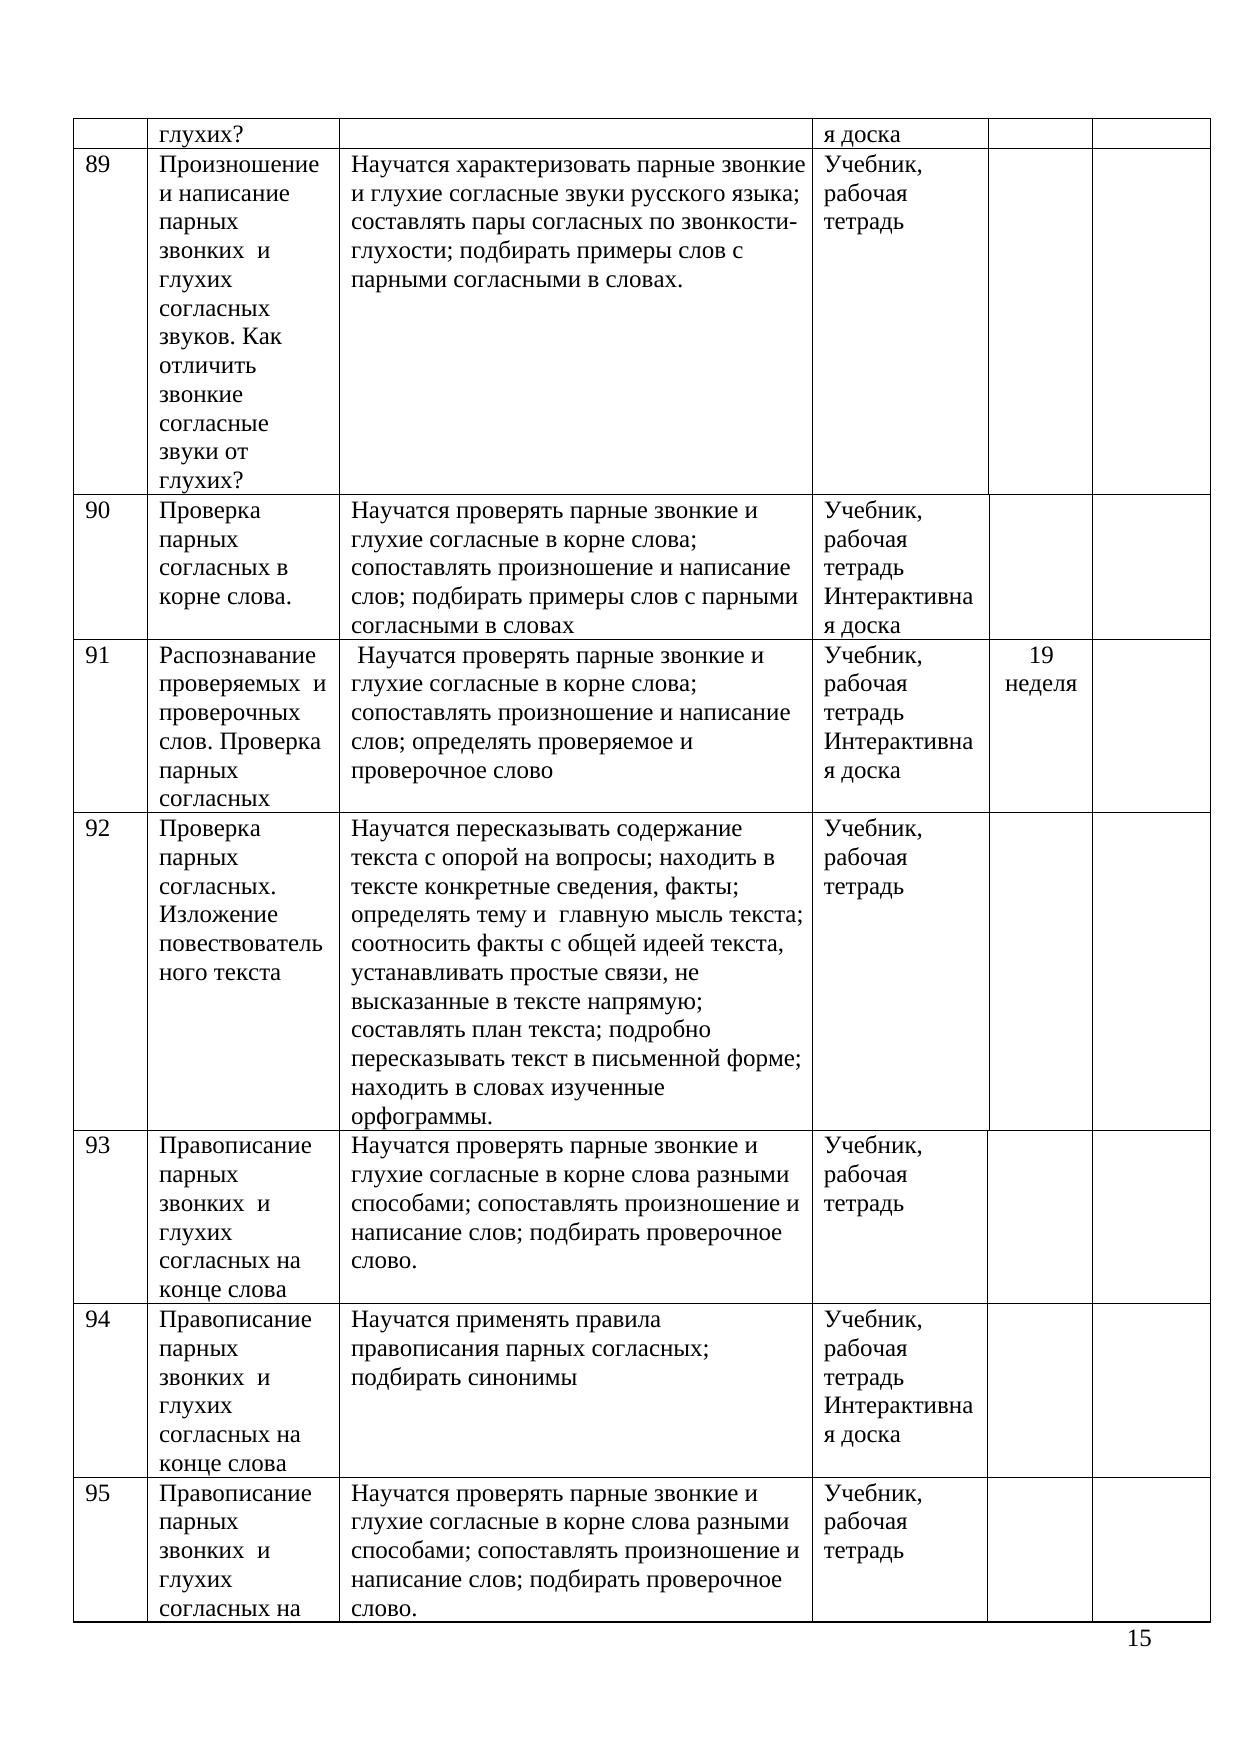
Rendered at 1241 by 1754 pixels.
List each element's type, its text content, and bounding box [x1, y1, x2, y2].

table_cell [813, 119, 988, 148]
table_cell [340, 1478, 812, 1621]
table_cell [989, 119, 1092, 148]
table_cell Научатся характеризовать парные звонкие и глухие согласные звуки русского языка; составлять пары согласных по звонкости-глухости; подбирать примеры слов с парными согласными в словах. [340, 149, 812, 494]
table_cell [988, 1131, 1092, 1303]
table_cell Учебник, рабочая тетрадь Интерактивная доска [813, 1304, 987, 1477]
table_cell [990, 495, 1092, 639]
table_cell 89 [74, 149, 147, 494]
table_cell 90 [74, 495, 147, 639]
table_cell Проверка парных согласных в корне слова. [148, 495, 339, 639]
table_cell [1093, 1131, 1210, 1303]
table_cell [1093, 640, 1210, 812]
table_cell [813, 1478, 987, 1621]
table_cell 94 [74, 1304, 147, 1477]
table_cell Научатся применять правила правописания парных согласных; подбирать синонимы [340, 1304, 812, 1477]
table_cell Правописание парных звонких и глухих согласных на конце слова [148, 1131, 339, 1303]
table_cell 88 [74, 119, 147, 148]
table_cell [148, 1478, 339, 1621]
table_cell 91 [74, 640, 147, 812]
table_cell Проверка парных согласных. Изложение повествовательного текста [148, 813, 339, 1129]
table_cell Произношение и написание парных звонких и глухих согласных звуков. Как отличить звонкие согласные звуки от глухих? [148, 149, 339, 494]
table_cell [1093, 119, 1210, 148]
table_cell Научатся проверять парные звонкие и глухие согласные в корне слова; сопоставлять произношение и написание слов; определять проверяемое и проверочное слово [340, 640, 812, 812]
table_cell 93 [74, 1131, 147, 1303]
table_cell [1093, 813, 1210, 1129]
table_cell [1093, 495, 1210, 639]
table_cell 92 [74, 813, 147, 1129]
table_cell Научатся проверять парные звонкие и глухие согласные в корне слова; сопоставлять произношение и написание слов; подбирать примеры слов с парными согласными в словах [340, 495, 812, 639]
table_cell Учебник, рабочая тетрадь [813, 149, 988, 494]
table_cell Учебник, рабочая тетрадь Интерактивная доска [813, 495, 989, 639]
table_cell Научатся пересказывать содержание текста с опорой на вопросы; находить в тексте конкретные сведения, факты; определять тему и главную мысль текста; соотносить факты с общей идеей текста, устанавливать простые связи, не высказанные в тексте напрямую; составлять план текста; подробно пересказывать текст в письменной форме; находить в словах изученные орфограммы. [340, 813, 812, 1129]
table_cell 19 неделя [990, 640, 1092, 812]
table_cell [989, 149, 1092, 494]
table_cell Распознавание проверяемых и проверочных слов. Проверка парных согласных [148, 640, 339, 812]
table_cell Учебник, рабочая тетрадь Интерактивная доска [813, 640, 989, 812]
table_cell [990, 813, 1092, 1129]
table_cell [1093, 149, 1210, 494]
table_cell Учебник, рабочая тетрадь [813, 1131, 987, 1303]
table_cell Правописание парных звонких и глухих согласных на конце слова [148, 1304, 339, 1477]
table_cell [988, 1478, 1092, 1621]
table_cell [1093, 1304, 1210, 1477]
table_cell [148, 119, 339, 148]
table_cell Учебник, рабочая тетрадь [813, 813, 989, 1129]
table_cell 95 [74, 1478, 147, 1621]
table_cell [988, 1304, 1092, 1477]
table_cell [1093, 1478, 1210, 1621]
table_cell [340, 119, 812, 148]
